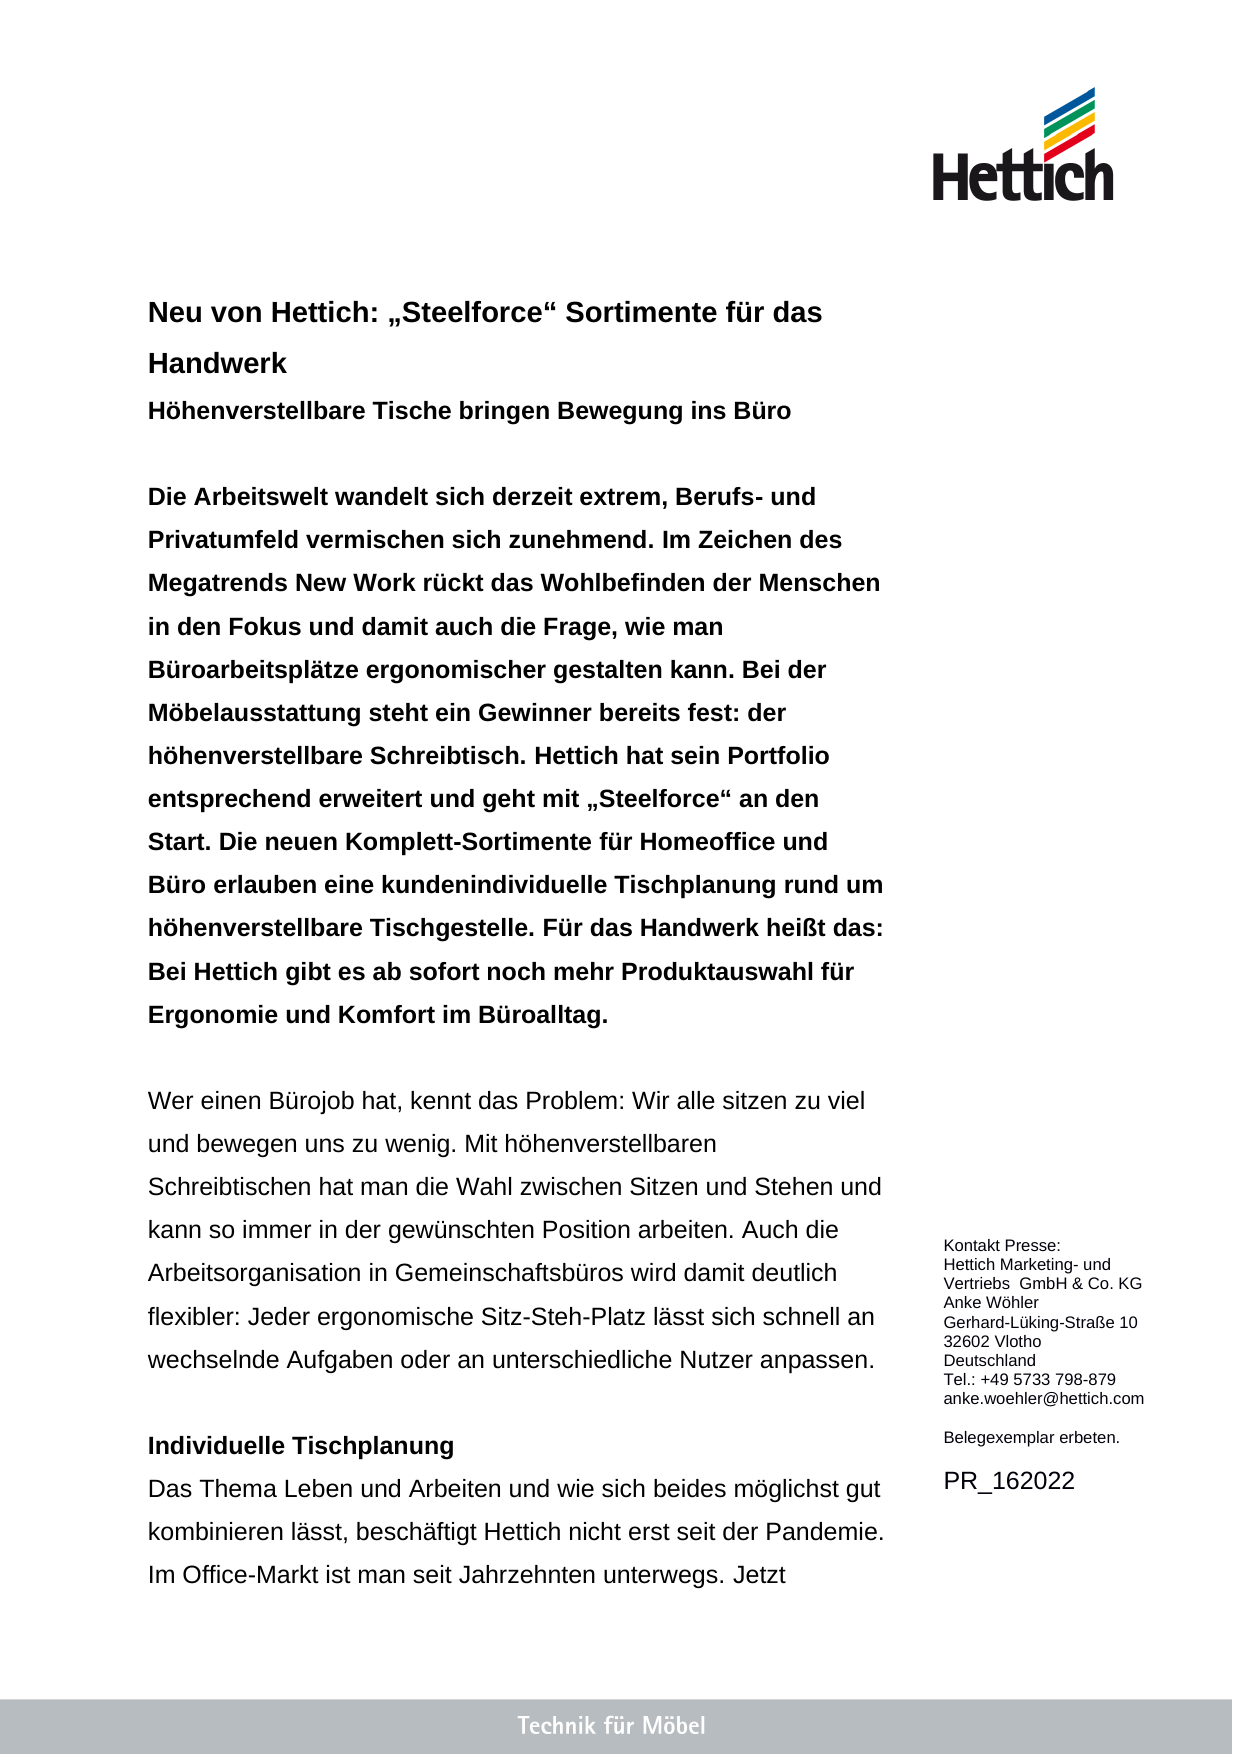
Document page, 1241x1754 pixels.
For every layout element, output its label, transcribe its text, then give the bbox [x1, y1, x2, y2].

text Wer einen Bürojob hat, kennt das Problem: Wir alle sitzen zu viel und bewegen uns zu wenig. Mit höhenverstellbaren Schreibtischen hat man die Wahl zwischen Sitzen und Stehen und kann so immer in der gewünschten Position arbeiten. Auch die Arbeitsorganisation in Gemeinschaftsbüros wird damit deutlich flexibler: Jeder ergonomische Sitz-Steh-Platz lässt sich schnell an wechselnde Aufgaben oder an unterschiedliche Nutzer anpassen. [148, 1086, 886, 1373]
text Neu von Hettich: „Steelforce“ Sortimente für das Handwerk [148, 295, 886, 379]
text Die Arbeitswelt wandelt sich derzeit extrem, Berufs- und Privatumfeld vermischen sich zunehmend. Im Zeichen des Megatrends New Work rückt das Wohlbefinden der Menschen in den Fokus und damit auch die Frage, wie man Büroarbeitsplätze ergonomischer gestalten kann. Bei der Möbelausstattung steht ein Gewinner bereits fest: der höhenverstellbare Schreibtisch. Hettich hat sein Portfolio entsprechend erweitert und geht mit „Steelforce“ an den Start. Die neuen Komplett-Sortimente für Homeoffice und Büro erlauben eine kundenindividuelle Tischplanung rund um höhenverstellbare Tischgestelle. Für das Handwerk heißt das: Bei Hettich gibt es ab sofort noch mehr Produktauswahl für Ergonomie und Komfort im Büroalltag. [148, 482, 886, 1028]
picture [0, 6, 1237, 263]
text Höhenverstellbare Tische bringen Bewegung ins Büro [148, 396, 886, 468]
picture [0, 1636, 1232, 1754]
